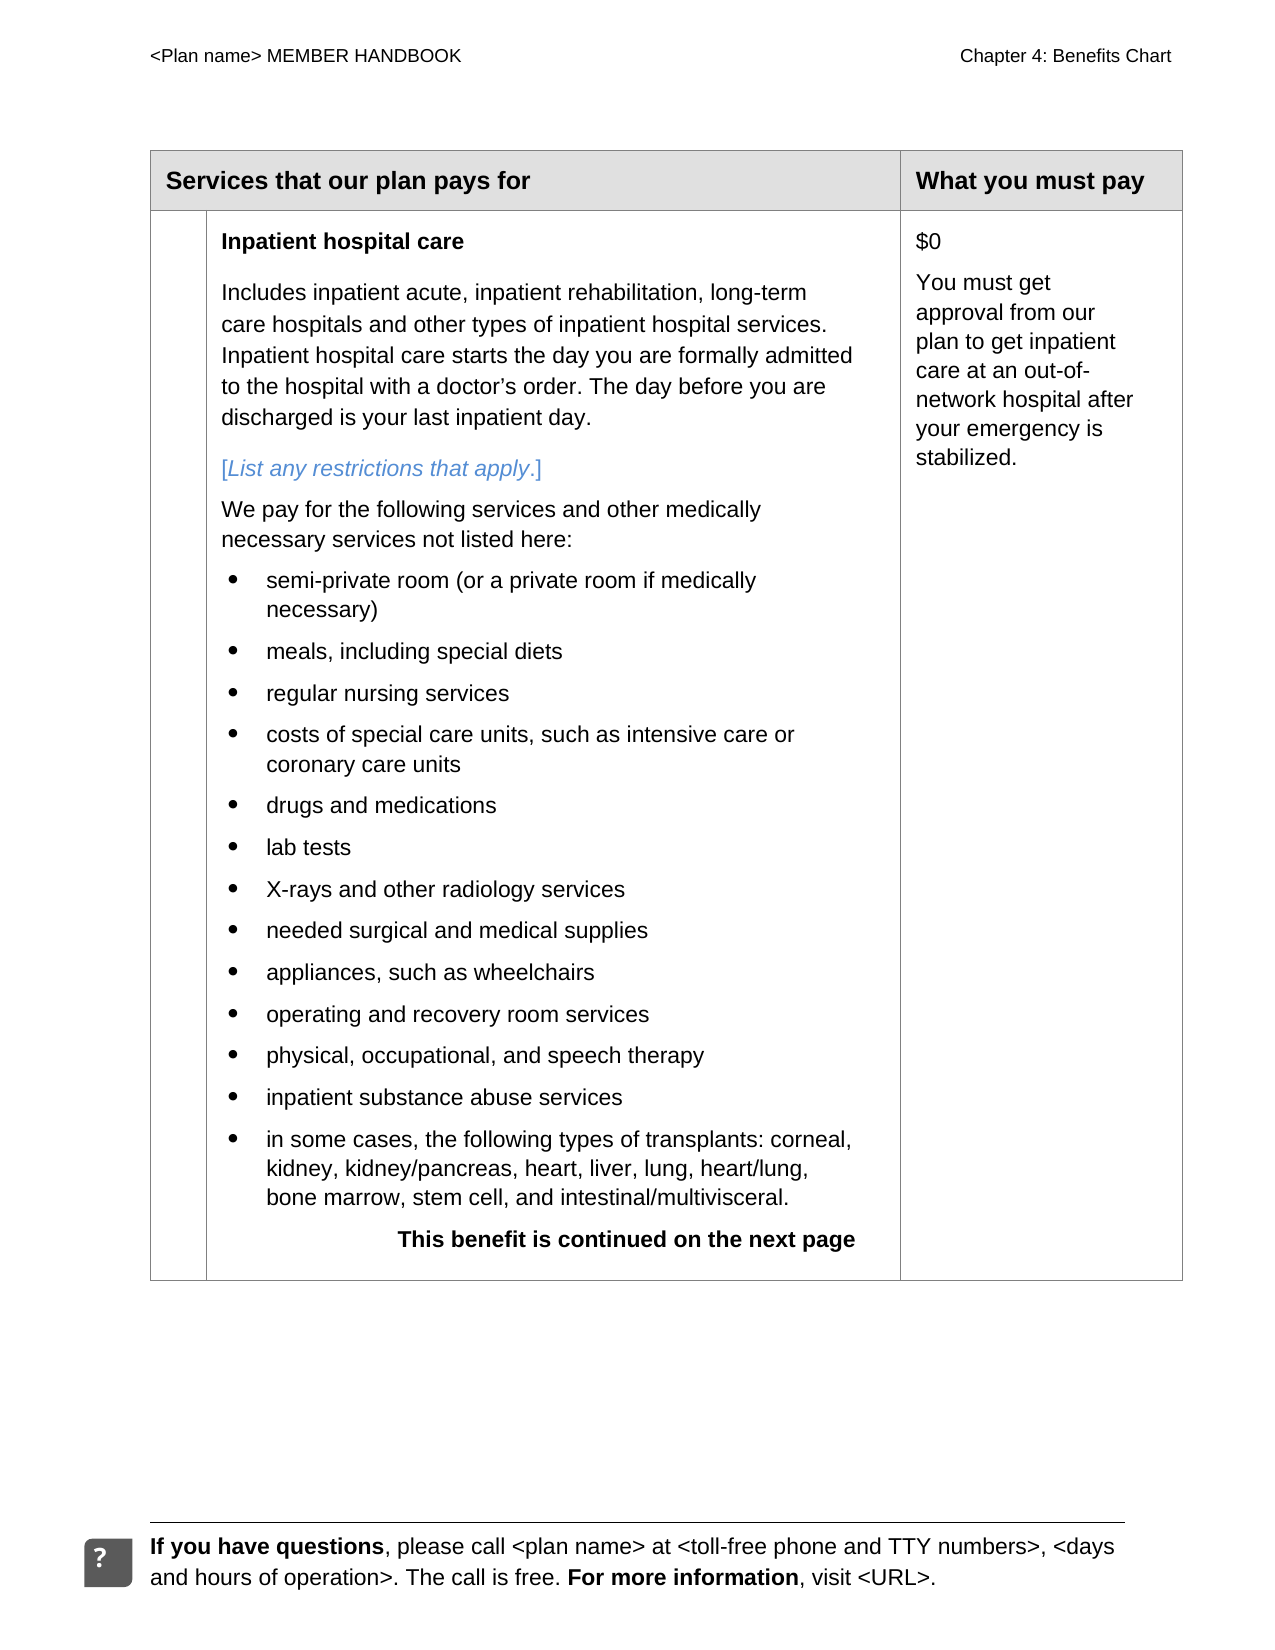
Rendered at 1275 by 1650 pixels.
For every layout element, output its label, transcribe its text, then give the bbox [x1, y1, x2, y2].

table_cell Inpatient hospital care Includes inpatient acute, inpatient rehabilitation, long-term care hospitals and other types of inpatient hospital services. Inpatient hospital care starts the day you are formally admitted to the hospital with a doctor’s order. The day before you are discharged is your last inpatient day. [List any restrictions that apply.] We pay for the following services and other medically necessary services not listed here: semi-private room (or a private room if medically necessary) meals, including special diets regular nursing services costs of special care units, such as intensive care or coronary care units drugs and medications lab tests X-rays and other radiology services needed surgical and medical supplies appliances, such as wheelchairs operating and recovery room services physical, occupational, and speech therapy inpatient substance abuse services in some cases, the following types of transplants: corneal, kidney, kidney/pancreas, heart, liver, lung, heart/lung, bone marrow, stem cell, and intestinal/multivisceral. This benefit is continued on the next page [207, 211, 900, 1280]
table_header Services that our plan pays for [151, 151, 900, 210]
table_cell $0 You must get approval from our plan to get inpatient care at an out-of-network hospital after your emergency is stabilized. [901, 211, 1182, 1280]
table_header What you must pay [901, 151, 1182, 210]
table_cell [151, 211, 206, 1280]
